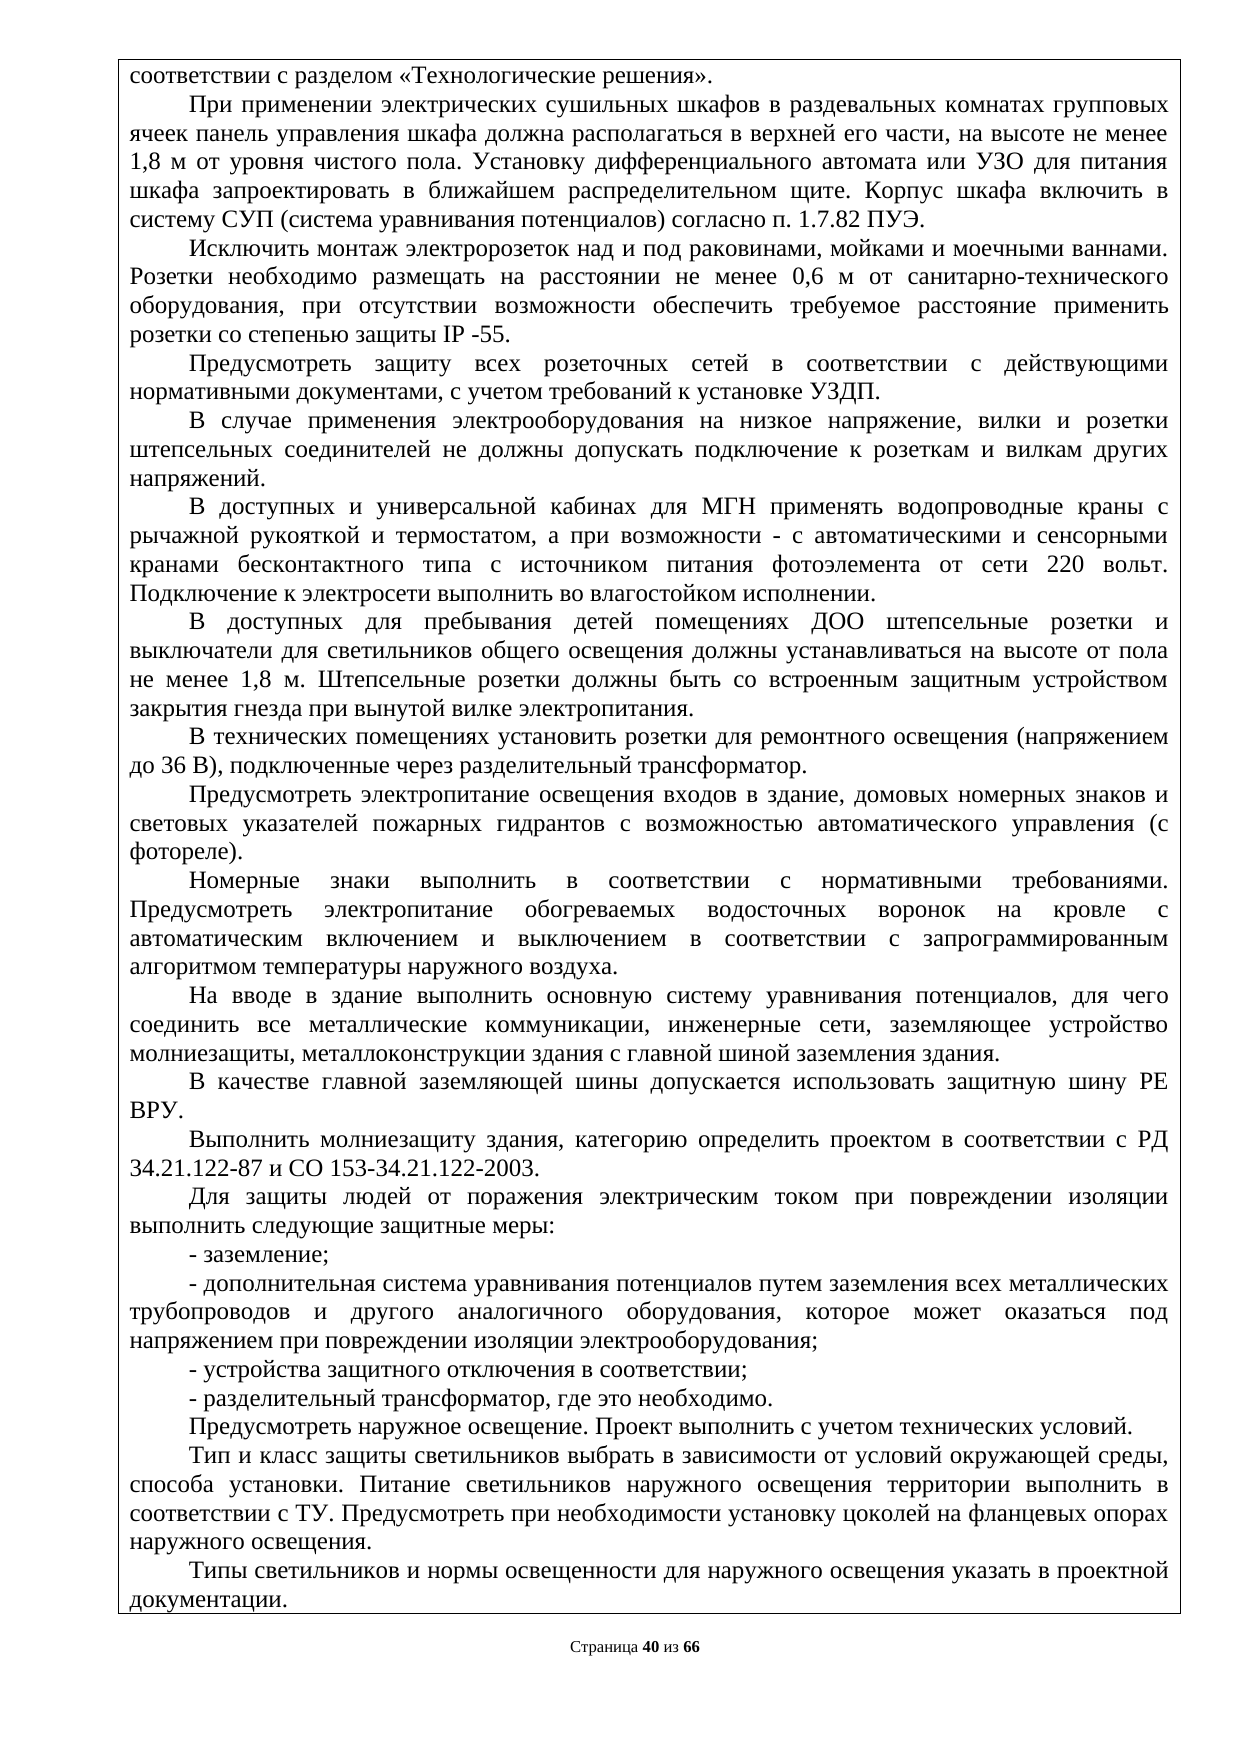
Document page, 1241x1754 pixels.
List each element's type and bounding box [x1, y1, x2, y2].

table_cell [119, 60, 1180, 1613]
